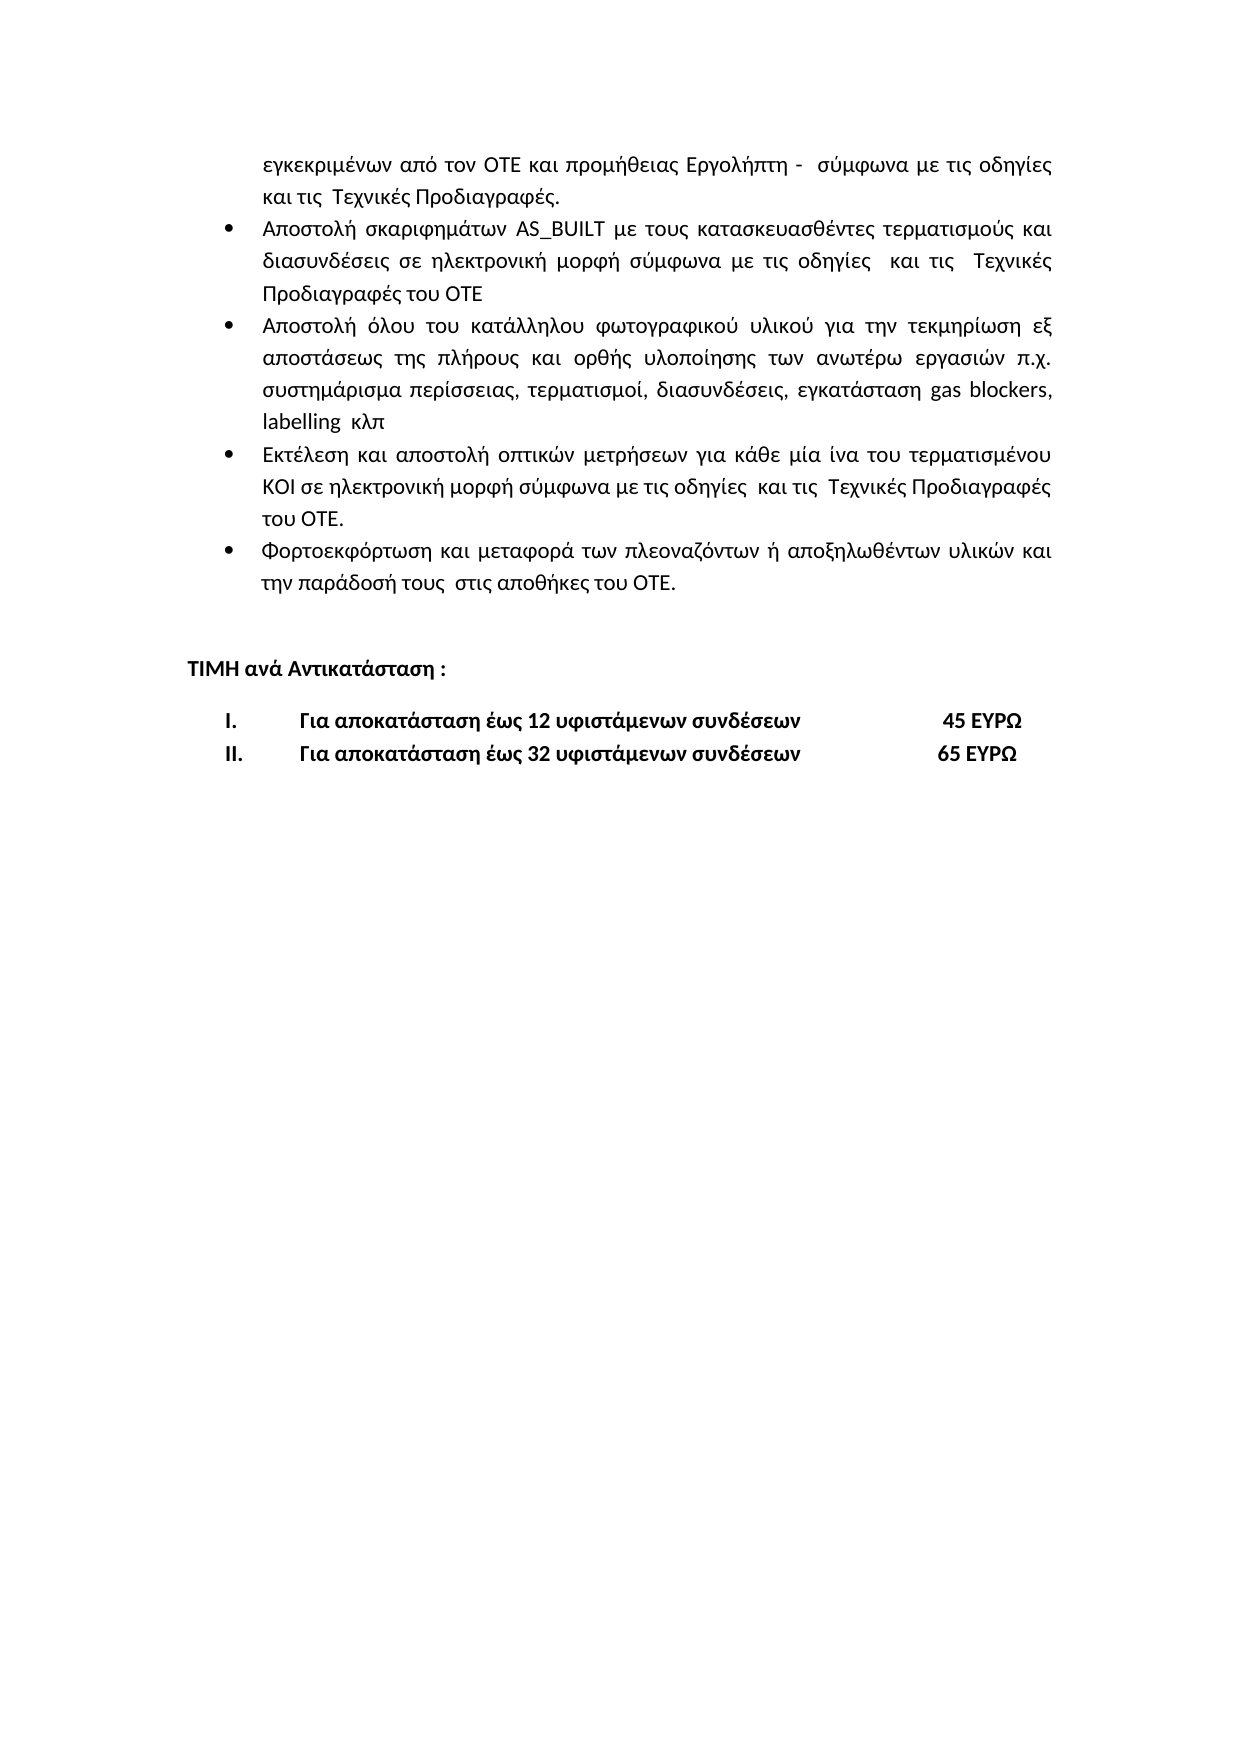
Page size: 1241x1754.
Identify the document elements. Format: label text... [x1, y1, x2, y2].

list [225, 150, 1053, 210]
list Για αποκατάσταση έως 12 υφιστάμενων συνδέσεων 45 ΕΥΡΩ [225, 707, 1053, 735]
list Εκτέλεση και αποστολή οπτικών μετρήσεων για κάθε μία ίνα του τερματισμένου ΚΟΙ σε ηλεκτρονική μορφή σύμφωνα με τις οδηγίες και τις Τεχνικές Προδιαγραφές του ΟΤΕ. [225, 440, 1053, 532]
text ΤΙΜΗ ανά Αντικατάσταση : [187, 654, 1053, 682]
list Αποστολή όλου του κατάλληλου φωτογραφικού υλικού για την τεκμηρίωση εξ αποστάσεως της πλήρους και ορθής υλοποίησης των ανωτέρω εργασιών π.χ. συστημάρισμα περίσσειας, τερματισμοί, διασυνδέσεις, εγκατάσταση gas blockers, labelling κλπ [225, 311, 1053, 436]
list Αποστολή σκαριφημάτων AS_BUILT με τους κατασκευασθέντες τερματισμούς και διασυνδέσεις σε ηλεκτρονική μορφή σύμφωνα με τις οδηγίες και τις Τεχνικές Προδιαγραφές του OTE [225, 214, 1053, 307]
list Για αποκατάσταση έως 32 υφιστάμενων συνδέσεων 65 ΕΥΡΩ [225, 739, 1053, 767]
list Φορτοεκφόρτωση και μεταφορά των πλεοναζόντων ή αποξηλωθέντων υλικών και την παράδοσή τους στις αποθήκες του ΟΤΕ. [225, 536, 1053, 596]
